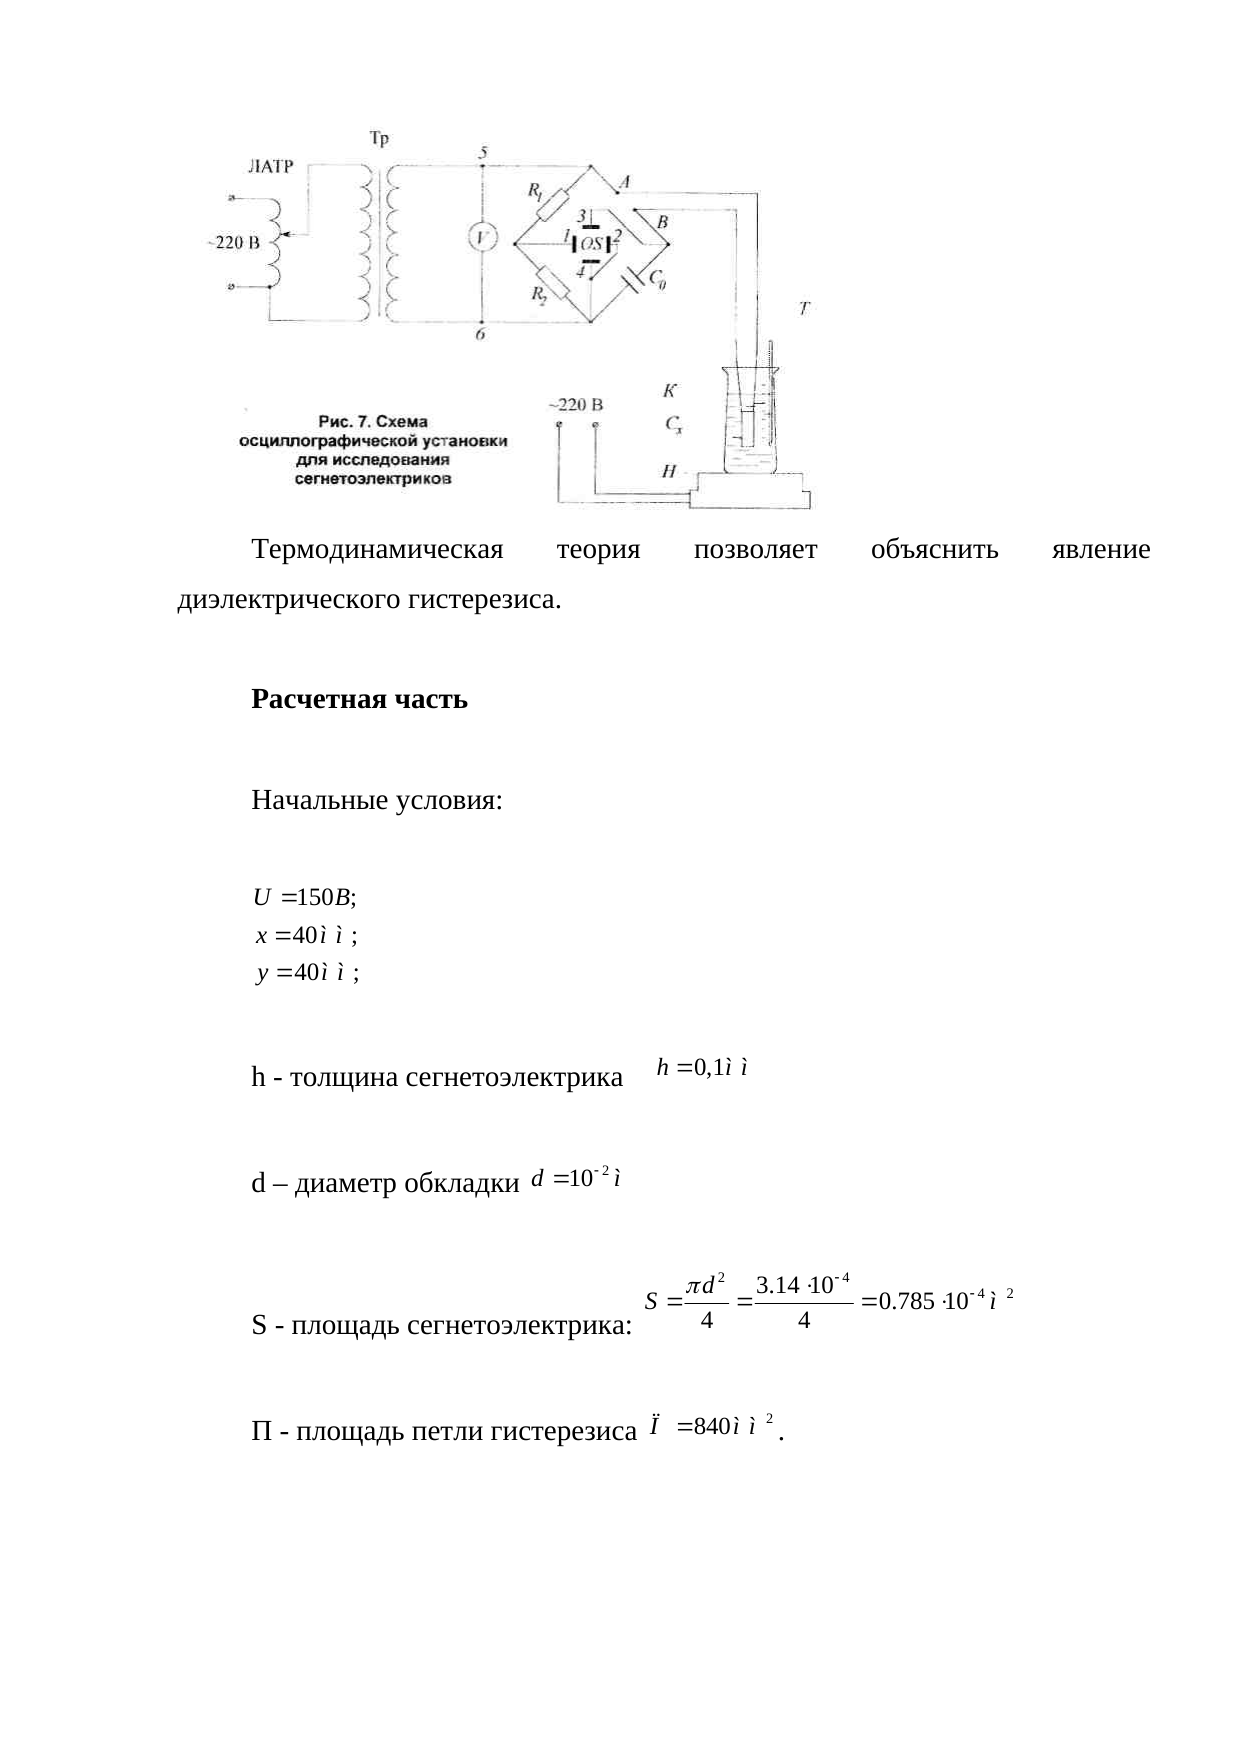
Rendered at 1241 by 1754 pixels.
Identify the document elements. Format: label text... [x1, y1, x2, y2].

text П - площадь петли гистерезиса . [177, 1408, 1152, 1447]
text Начальные условия: [177, 782, 1152, 816]
text d – диаметр обкладки [177, 1159, 1152, 1198]
text h - толщина сегнетоэлектрика [177, 1053, 1152, 1092]
picture [177, 118, 832, 531]
text S - площадь сегнетоэлектрика: [177, 1266, 1152, 1341]
text Расчетная часть [177, 682, 1152, 715]
text Термодинамическая теория позволяет объяснить явление диэлектрического гистерезиса. [177, 531, 1152, 614]
